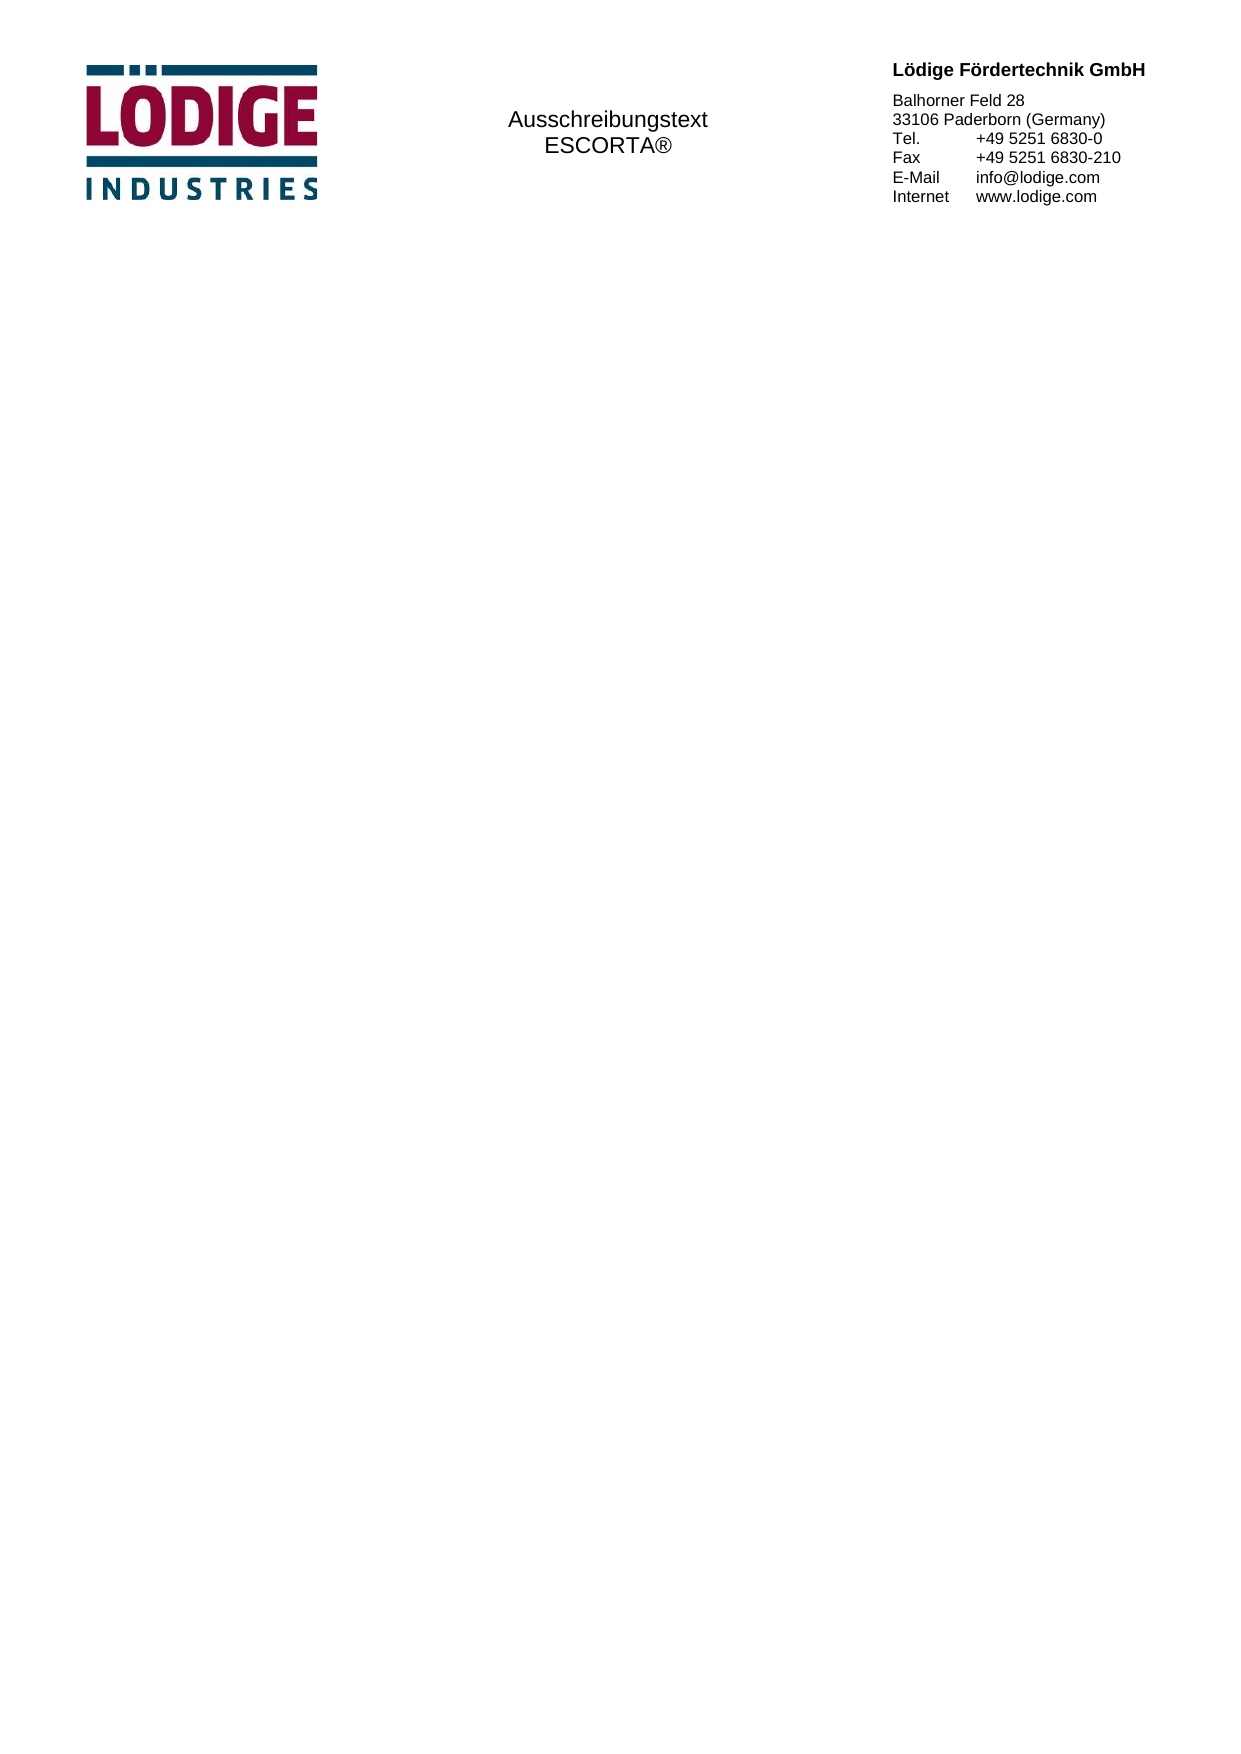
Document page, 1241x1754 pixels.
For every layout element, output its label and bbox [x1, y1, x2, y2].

picture [108, 188, 118, 200]
picture [86, 166, 318, 200]
picture [86, 65, 318, 157]
